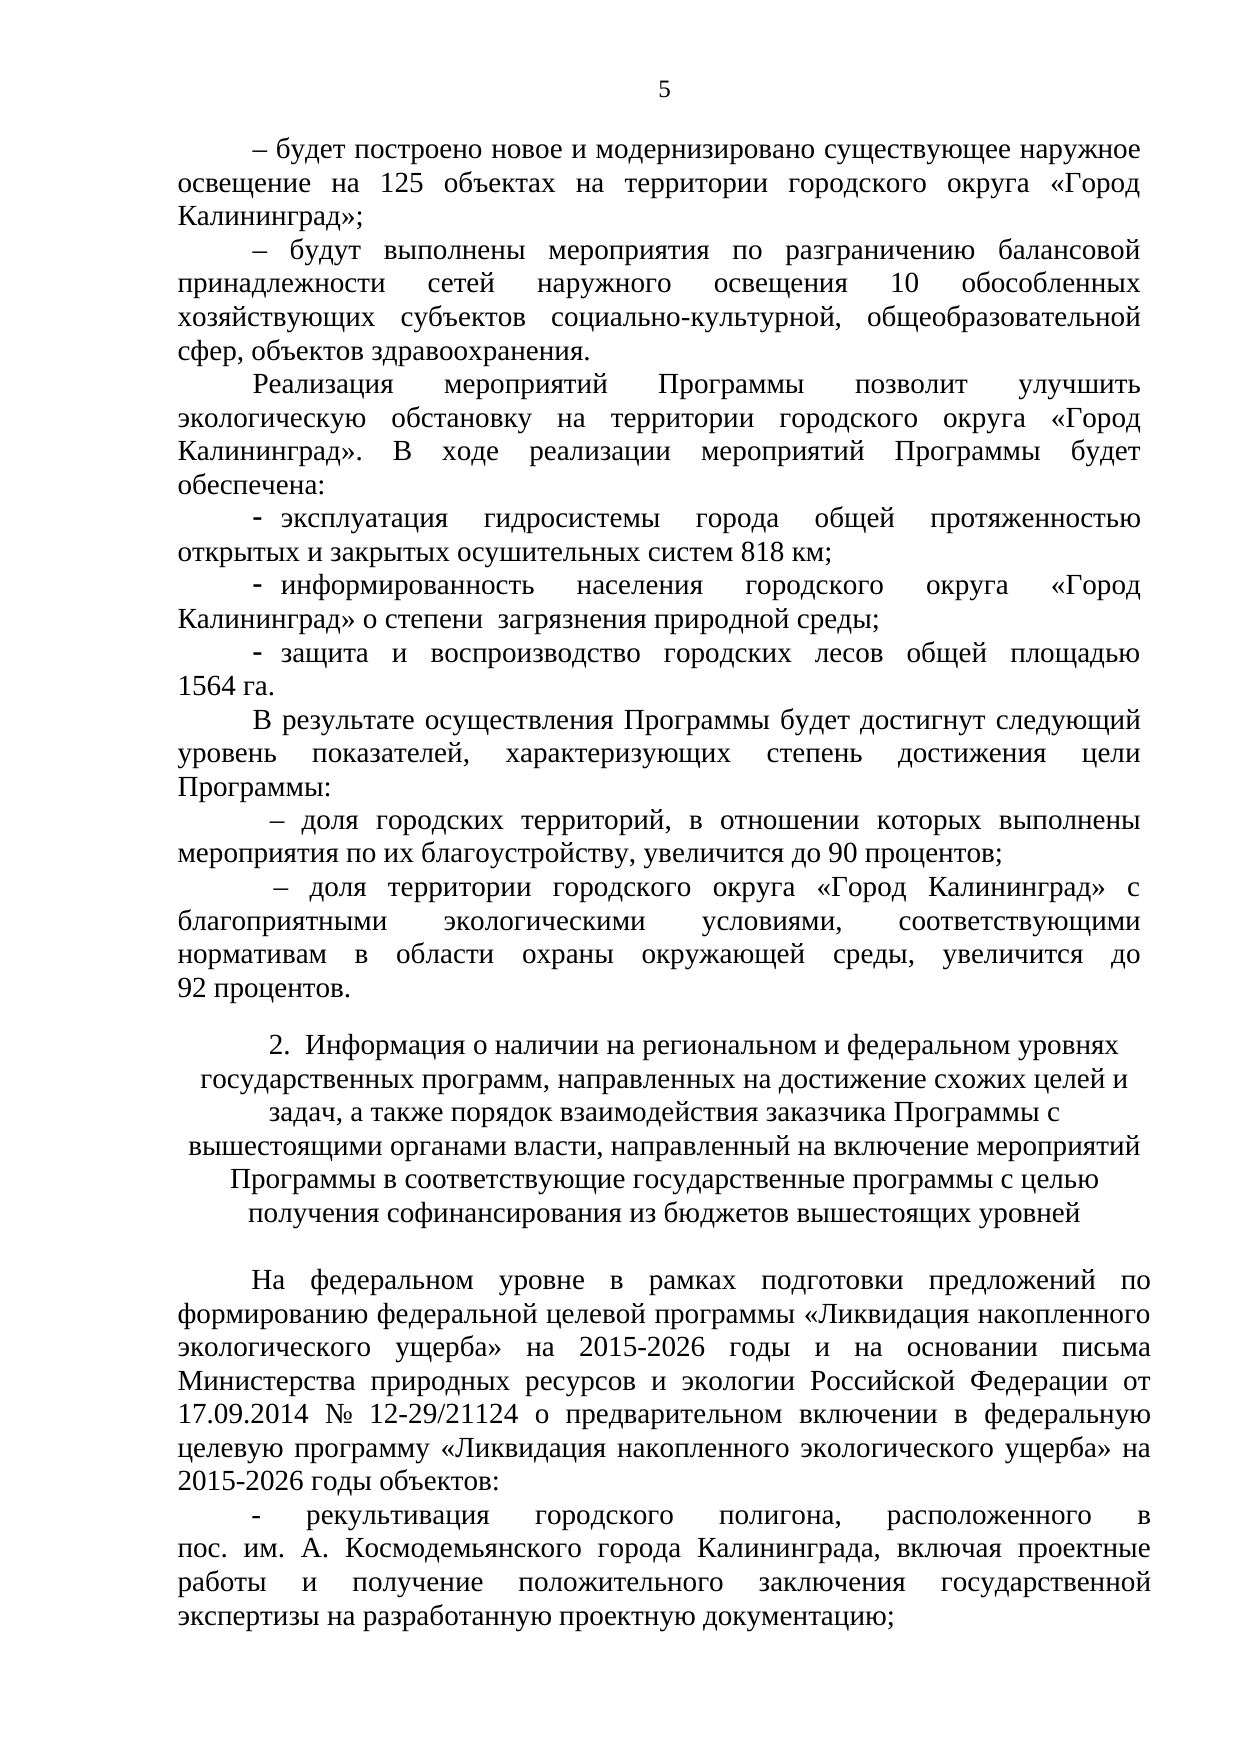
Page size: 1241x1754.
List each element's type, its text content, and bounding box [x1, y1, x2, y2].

text На федеральном уровне в рамках подготовки предложений по формированию федеральной целевой программы «Ликвидация накопленного экологического ущерба» на 2015-2026 годы и на основании письма Министерства природных ресурсов и экологии Российской Федерации от 17.09.2014 № 12-29/21124 о предварительном включении в федеральную целевую программу «Ликвидация накопленного экологического ущерба» на 2015-2026 годы объектов: [177, 1262, 1152, 1497]
list защита и воспроизводство городских лесов общей площадью 1564 га. [177, 635, 1141, 702]
text - рекультивация городского полигона, расположенного в пос. им. А. Космодемьянского города Калининграда, включая проектные работы и получение положительного заключения государственной экспертизы на разработанную проектную документацию; [177, 1497, 1152, 1631]
text Реализация мероприятий Программы позволит улучшить экологическую обстановку на территории городского округа «Город Калининград». В ходе реализации мероприятий Программы будет обеспечена: [177, 366, 1141, 500]
text – доля городских территорий, в отношении которых выполнены мероприятия по их благоустройству, увеличится до 90 процентов; [177, 802, 1141, 869]
text – будут выполнены мероприятия по разграничению балансовой принадлежности сетей наружного освещения 10 обособленных хозяйствующих субъектов социально-культурной, общеобразовательной сфер, объектов здравоохранения. [177, 232, 1141, 366]
text – доля территории городского округа «Город Калининград» с благоприятными экологическими условиями, соответствующими нормативам в области охраны окружающей среды, увеличится до 92 процентов. [177, 869, 1141, 1004]
text В результате осуществления Программы будет достигнут следующий уровень показателей, характеризующих степень достижения цели Программы: [177, 702, 1141, 802]
list эксплуатация гидросистемы города общей протяженностью открытых и закрытых осушительных систем 818 км; [177, 500, 1141, 567]
list информированность населения городского округа «Город Калининград» о степени загрязнения природной среды; [177, 567, 1141, 635]
text 2. Информация о наличии на региональном и федеральном уровнях государственных программ, направленных на достижение схожих целей и задач, а также порядок взаимодействия заказчика Программы с вышестоящими органами власти, направленный на включение мероприятий Программы в соответствующие государственные программы с целью получения софинансирования из бюджетов вышестоящих уровней [177, 1027, 1152, 1229]
text – будет построено новое и модернизировано существующее наружное освещение на 125 объектах на территории городского округа «Город Калининград»; [177, 131, 1141, 232]
